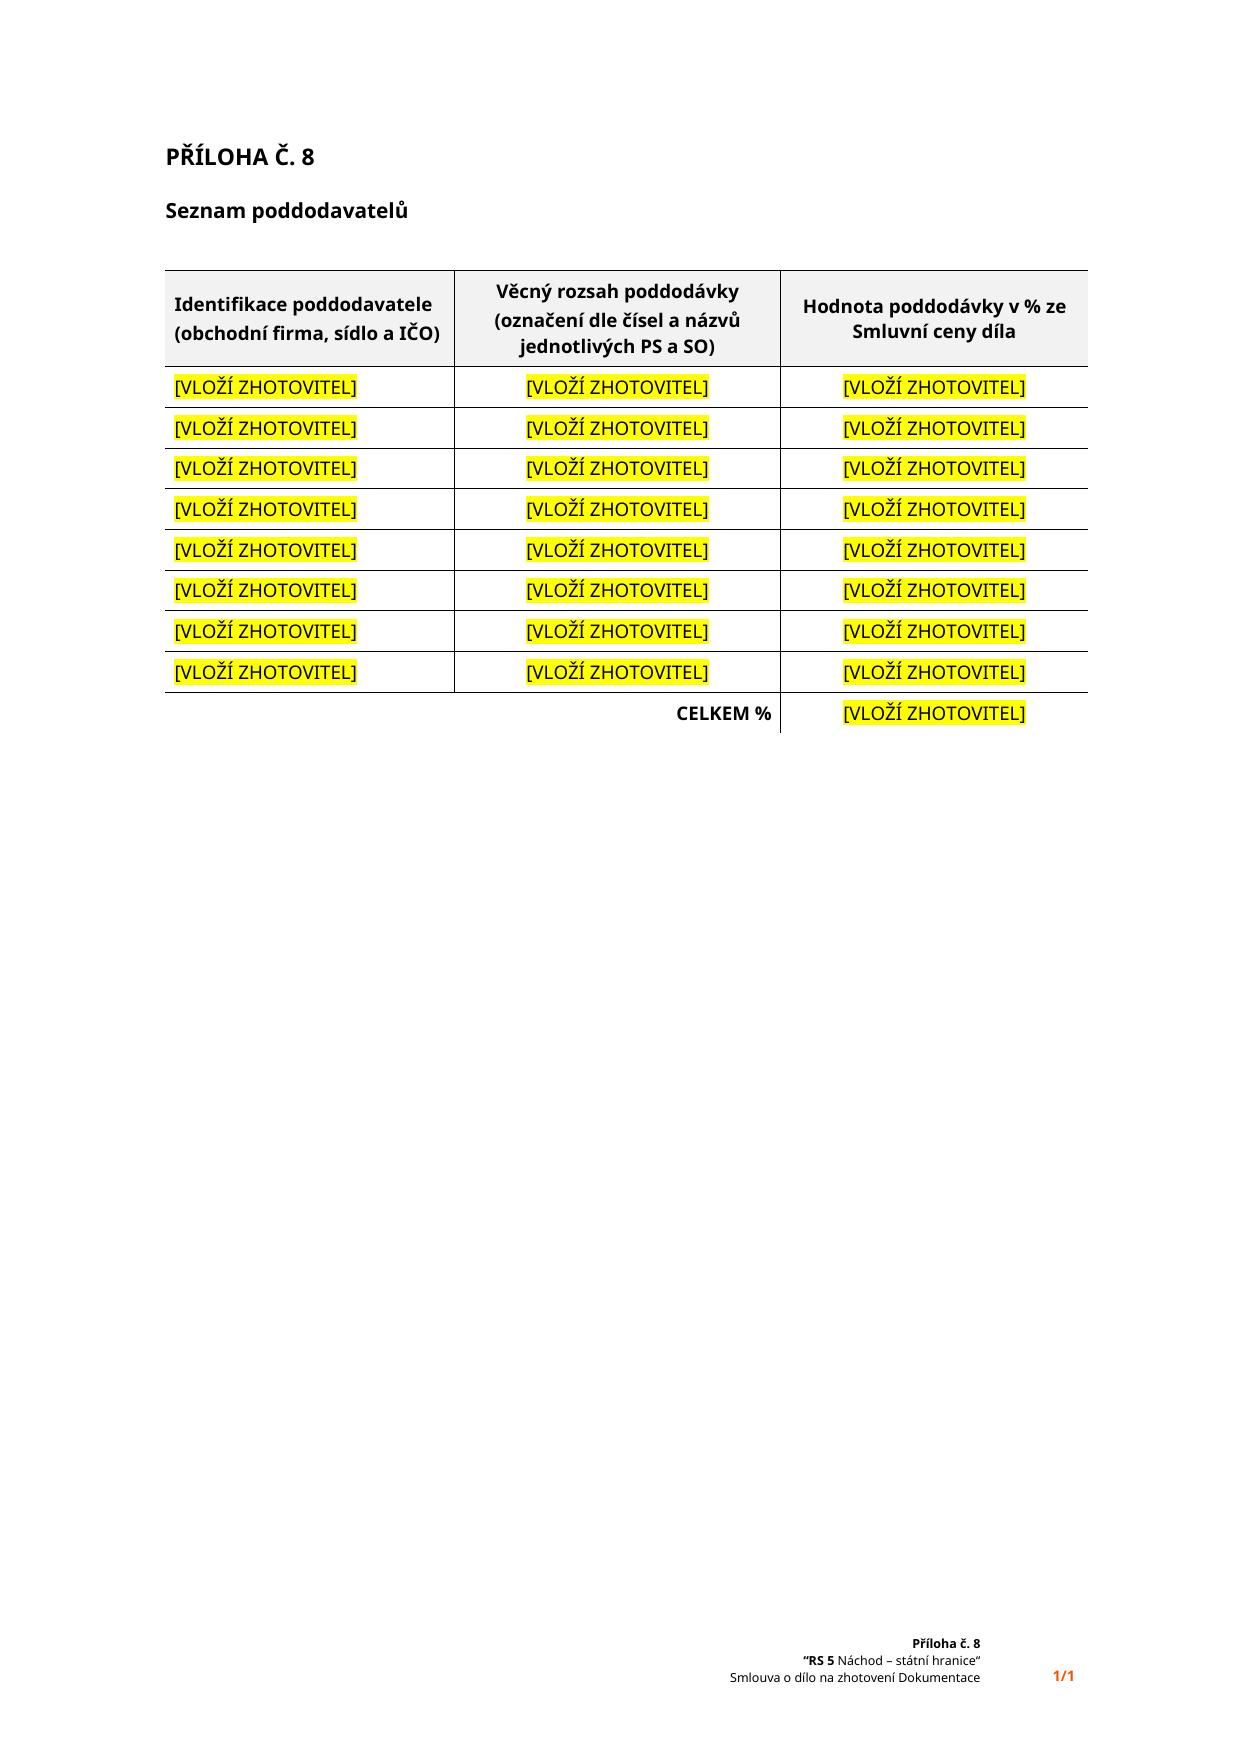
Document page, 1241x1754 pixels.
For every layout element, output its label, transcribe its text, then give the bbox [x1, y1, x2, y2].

table_cell [VLOŽÍ ZHOTOVITEL] [165, 449, 454, 488]
table_cell [VLOŽÍ ZHOTOVITEL] [455, 652, 780, 692]
table_cell [VLOŽÍ ZHOTOVITEL] [455, 611, 780, 651]
table_cell [VLOŽÍ ZHOTOVITEL] [455, 489, 780, 529]
table_cell [VLOŽÍ ZHOTOVITEL] [455, 408, 780, 447]
table_header Hodnota poddodávky v % ze Smluvní ceny díla [781, 271, 1088, 366]
table_cell [VLOŽÍ ZHOTOVITEL] [165, 530, 454, 569]
table_cell CELKEM % [165, 693, 780, 732]
text Příloha č. 8 [165, 141, 1075, 173]
table_cell [VLOŽÍ ZHOTOVITEL] [455, 367, 780, 407]
table_cell [VLOŽÍ ZHOTOVITEL] [455, 530, 780, 569]
table_header Identifikace poddodavatele (obchodní firma, sídlo a IČO) [165, 271, 454, 366]
table_cell [VLOŽÍ ZHOTOVITEL] [781, 652, 1088, 692]
table_cell [VLOŽÍ ZHOTOVITEL] [165, 571, 454, 610]
table_cell [VLOŽÍ ZHOTOVITEL] [165, 408, 454, 447]
table_cell [VLOŽÍ ZHOTOVITEL] [781, 449, 1088, 488]
table_cell [VLOŽÍ ZHOTOVITEL] [455, 571, 780, 610]
table_cell [VLOŽÍ ZHOTOVITEL] [781, 693, 1088, 732]
table_cell [VLOŽÍ ZHOTOVITEL] [165, 489, 454, 529]
table_cell [VLOŽÍ ZHOTOVITEL] [165, 611, 454, 651]
table_cell [VLOŽÍ ZHOTOVITEL] [781, 489, 1088, 529]
text Seznam poddodavatelů [165, 197, 1075, 225]
table_cell [VLOŽÍ ZHOTOVITEL] [165, 652, 454, 692]
table_cell [VLOŽÍ ZHOTOVITEL] [781, 367, 1088, 407]
table_cell [VLOŽÍ ZHOTOVITEL] [781, 571, 1088, 610]
table_cell [VLOŽÍ ZHOTOVITEL] [165, 367, 454, 407]
table_cell [VLOŽÍ ZHOTOVITEL] [455, 449, 780, 488]
table_cell [VLOŽÍ ZHOTOVITEL] [781, 611, 1088, 651]
table_cell [VLOŽÍ ZHOTOVITEL] [781, 408, 1088, 447]
table_header Věcný rozsah poddodávky (označení dle čísel a názvů jednotlivých PS a SO) [455, 271, 780, 366]
table_cell [VLOŽÍ ZHOTOVITEL] [781, 530, 1088, 569]
